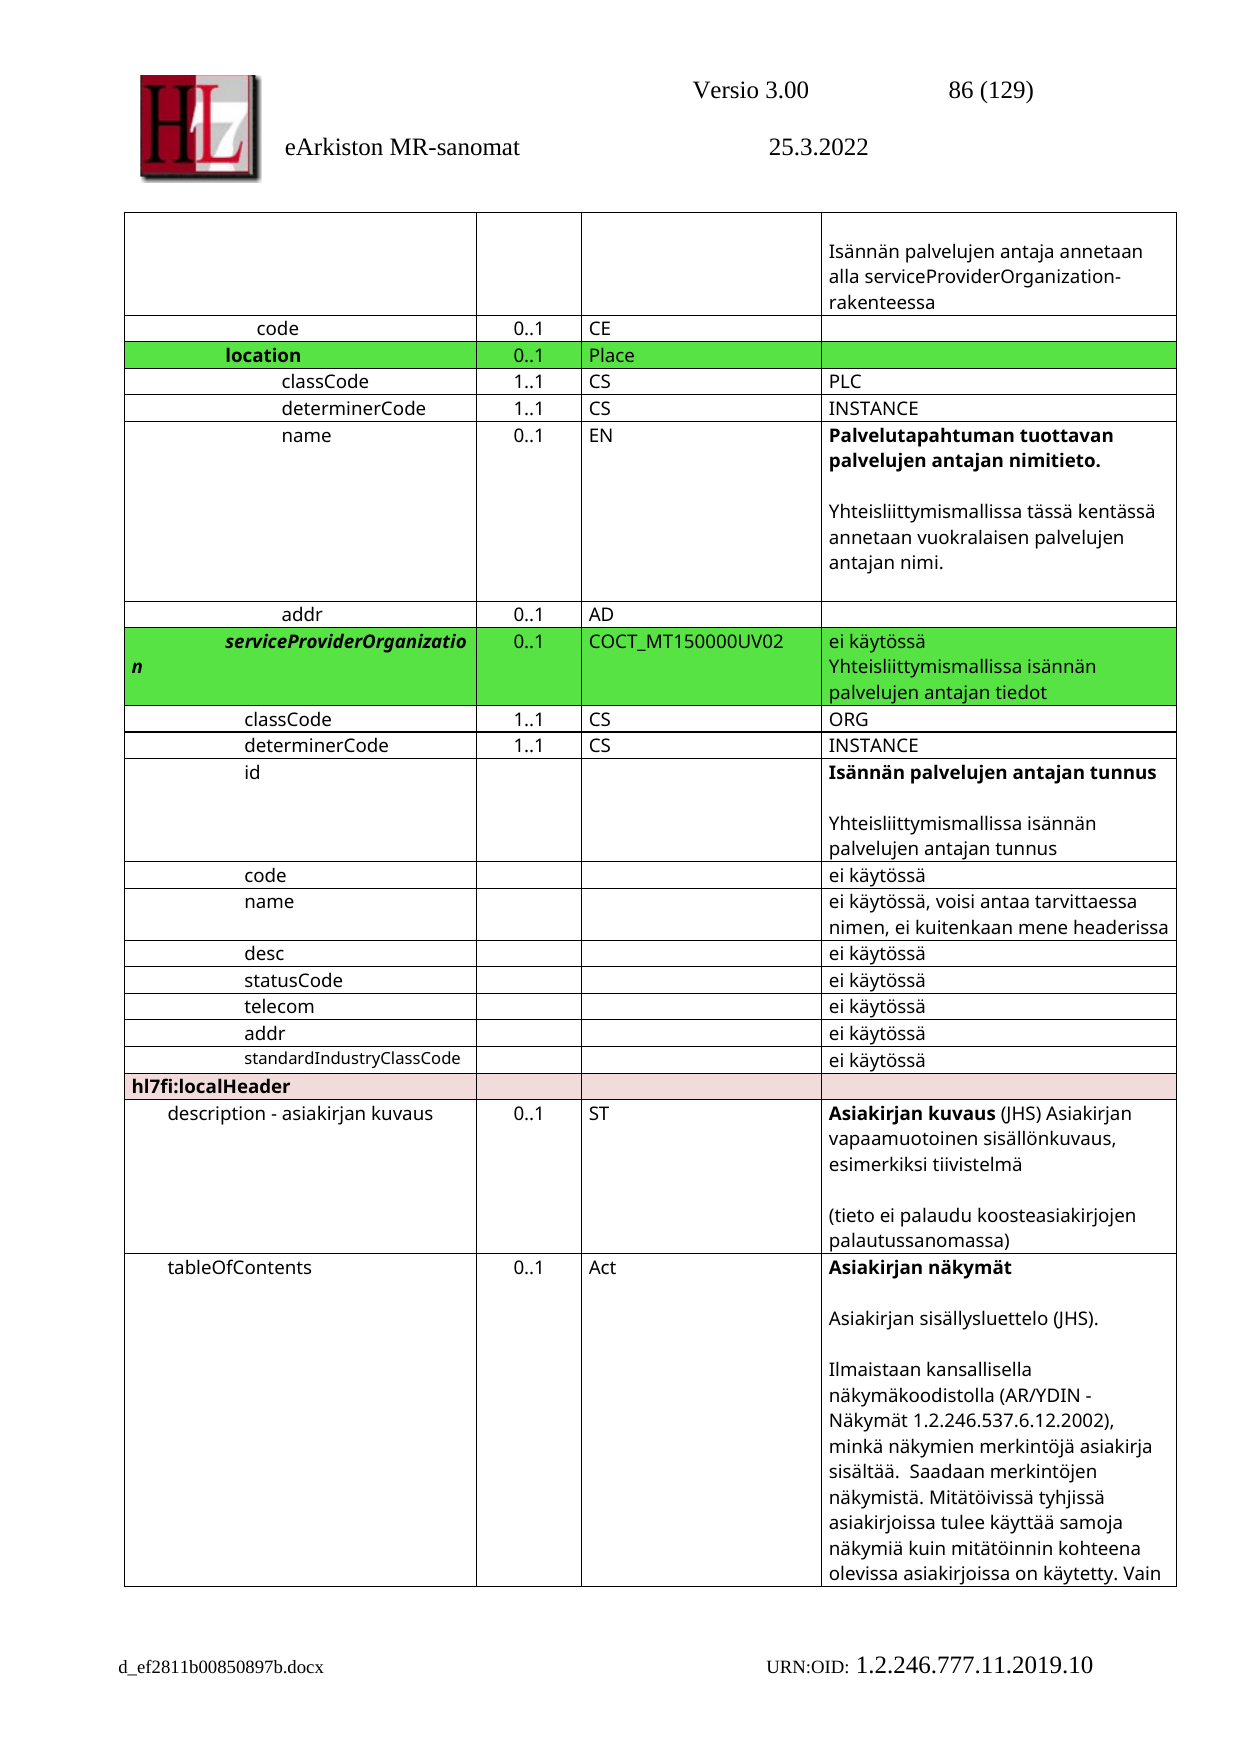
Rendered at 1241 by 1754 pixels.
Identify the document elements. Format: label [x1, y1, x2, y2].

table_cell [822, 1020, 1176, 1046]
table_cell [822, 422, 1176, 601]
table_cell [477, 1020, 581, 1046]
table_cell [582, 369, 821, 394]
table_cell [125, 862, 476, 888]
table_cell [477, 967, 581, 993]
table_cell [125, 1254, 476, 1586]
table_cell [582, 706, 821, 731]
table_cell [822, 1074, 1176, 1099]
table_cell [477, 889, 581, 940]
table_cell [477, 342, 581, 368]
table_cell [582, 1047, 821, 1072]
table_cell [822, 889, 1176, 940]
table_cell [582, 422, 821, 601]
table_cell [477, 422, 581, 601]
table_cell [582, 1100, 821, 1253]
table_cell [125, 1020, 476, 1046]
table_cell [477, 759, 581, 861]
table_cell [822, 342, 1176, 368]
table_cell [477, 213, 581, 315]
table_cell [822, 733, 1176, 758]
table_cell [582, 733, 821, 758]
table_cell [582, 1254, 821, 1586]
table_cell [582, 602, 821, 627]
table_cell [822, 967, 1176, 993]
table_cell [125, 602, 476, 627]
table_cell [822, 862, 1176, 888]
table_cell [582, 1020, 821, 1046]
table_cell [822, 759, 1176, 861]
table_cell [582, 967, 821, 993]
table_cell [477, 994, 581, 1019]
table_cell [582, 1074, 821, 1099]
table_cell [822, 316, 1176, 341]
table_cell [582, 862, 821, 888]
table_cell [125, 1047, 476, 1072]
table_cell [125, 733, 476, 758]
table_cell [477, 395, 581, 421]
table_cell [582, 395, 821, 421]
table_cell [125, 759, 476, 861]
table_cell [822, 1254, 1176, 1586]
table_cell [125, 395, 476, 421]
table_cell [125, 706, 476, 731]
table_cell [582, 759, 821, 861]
picture [140, 75, 263, 183]
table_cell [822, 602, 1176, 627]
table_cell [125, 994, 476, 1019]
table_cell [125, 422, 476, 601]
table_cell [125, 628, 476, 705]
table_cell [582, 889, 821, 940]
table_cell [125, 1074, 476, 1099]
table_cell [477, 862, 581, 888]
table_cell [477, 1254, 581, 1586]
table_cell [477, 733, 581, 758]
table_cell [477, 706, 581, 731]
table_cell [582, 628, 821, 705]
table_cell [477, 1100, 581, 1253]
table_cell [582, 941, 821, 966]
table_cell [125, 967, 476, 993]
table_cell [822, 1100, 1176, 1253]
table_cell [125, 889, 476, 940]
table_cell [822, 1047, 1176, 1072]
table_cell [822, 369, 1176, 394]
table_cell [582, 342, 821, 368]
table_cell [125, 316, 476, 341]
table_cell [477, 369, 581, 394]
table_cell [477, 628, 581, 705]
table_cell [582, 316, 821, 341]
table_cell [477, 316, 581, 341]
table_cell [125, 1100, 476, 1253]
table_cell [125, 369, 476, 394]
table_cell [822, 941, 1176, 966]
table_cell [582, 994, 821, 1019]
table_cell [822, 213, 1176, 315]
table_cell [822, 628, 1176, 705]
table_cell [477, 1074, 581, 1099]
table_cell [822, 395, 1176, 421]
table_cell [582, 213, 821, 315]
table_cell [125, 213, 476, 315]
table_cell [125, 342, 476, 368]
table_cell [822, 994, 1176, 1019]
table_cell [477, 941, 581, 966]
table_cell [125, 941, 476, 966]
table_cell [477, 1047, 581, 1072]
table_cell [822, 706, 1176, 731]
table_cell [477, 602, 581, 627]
